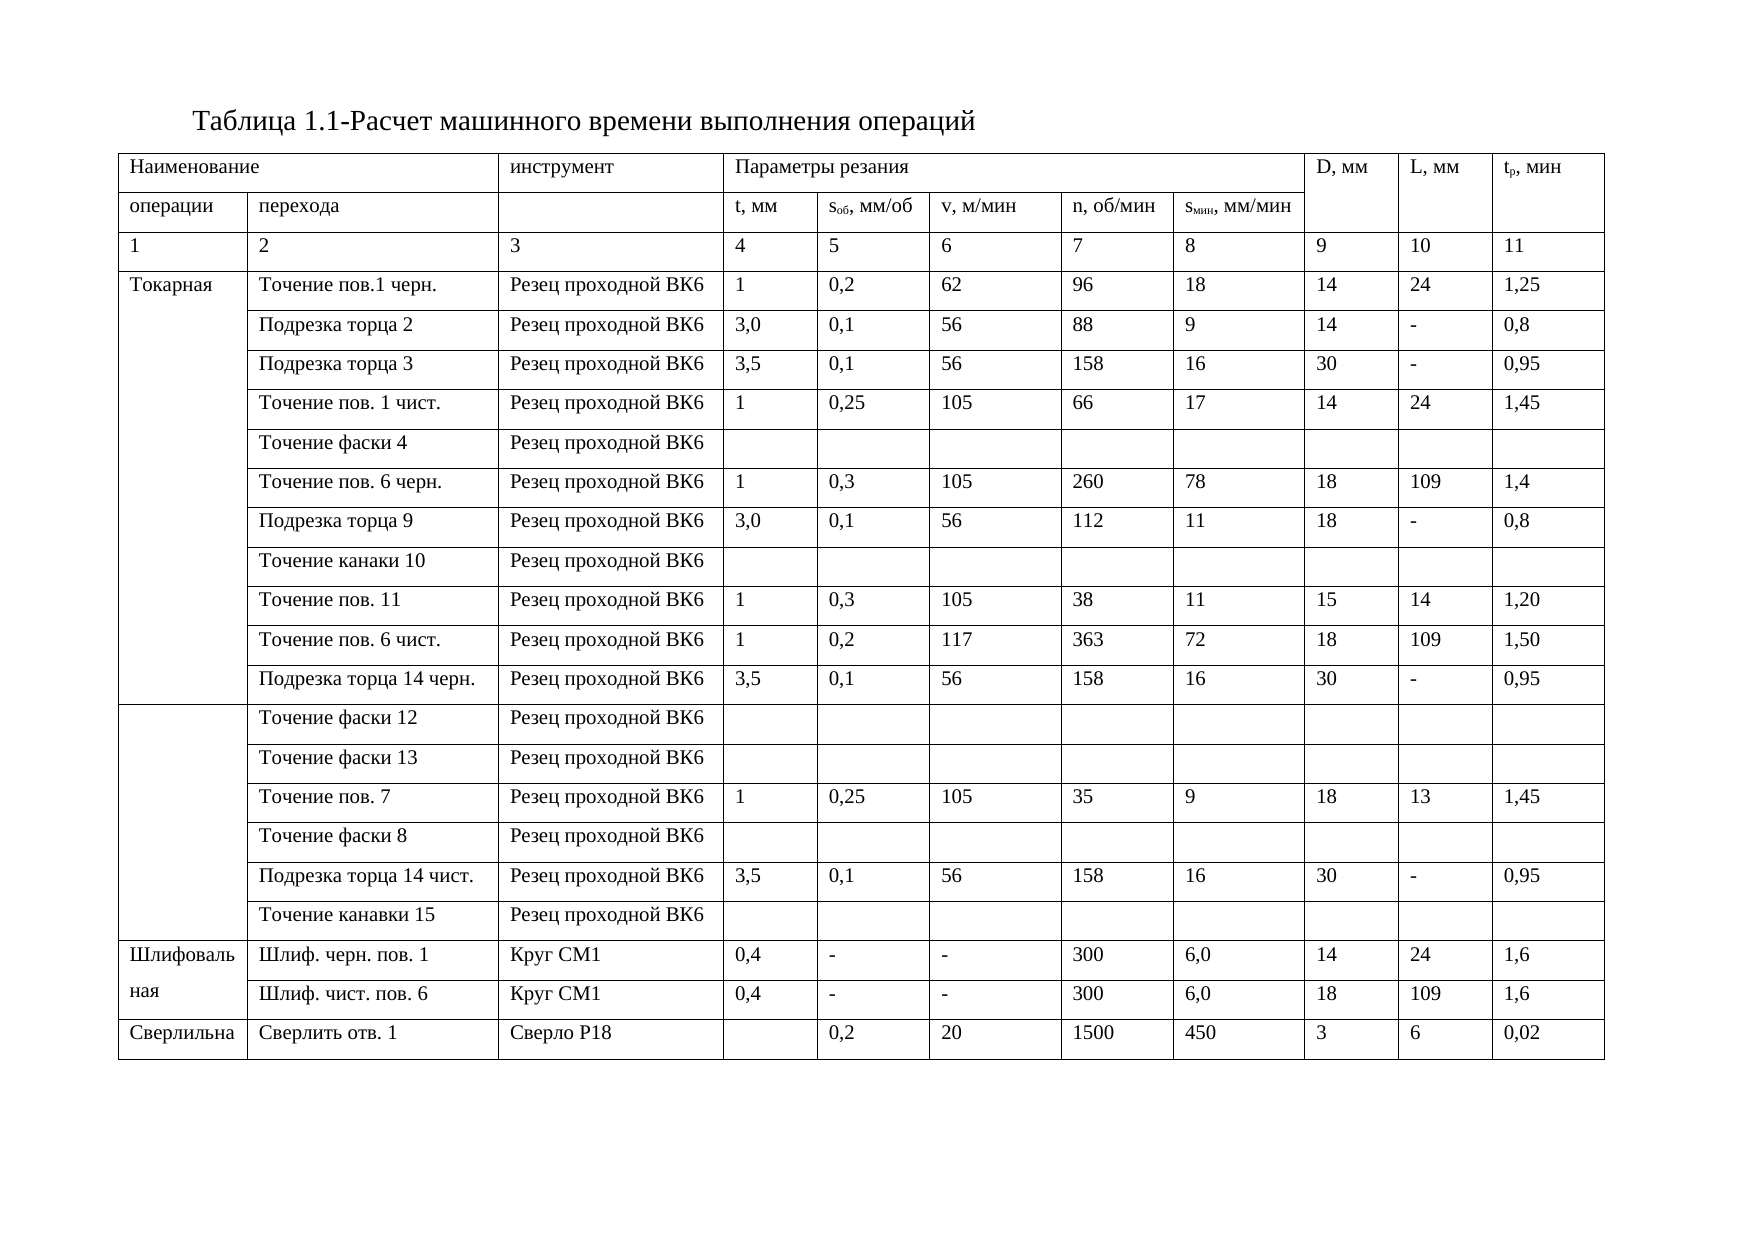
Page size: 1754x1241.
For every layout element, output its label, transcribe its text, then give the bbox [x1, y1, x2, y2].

table_cell [1305, 430, 1398, 468]
table_cell 0,1 [818, 351, 929, 389]
table_cell Резец проходной ВК6 [499, 587, 723, 625]
table_cell Шлифовальная [119, 941, 247, 1019]
table_cell [930, 823, 1061, 862]
table_cell Резец проходной ВК6 [499, 390, 723, 428]
table_cell 16 [1174, 666, 1304, 704]
table_cell 0,8 [1493, 311, 1604, 350]
table_cell 1,45 [1493, 390, 1604, 428]
table_cell 105 [930, 587, 1061, 625]
table_cell Резец проходной ВК6 [499, 508, 723, 547]
table_cell [930, 705, 1061, 743]
table_cell 24 [1399, 941, 1492, 980]
table_cell 30 [1305, 863, 1398, 901]
table_cell 6,0 [1174, 941, 1304, 980]
table_cell 3 [1305, 1020, 1398, 1058]
table_cell 158 [1062, 863, 1173, 901]
table_cell n, об/мин [1062, 193, 1173, 232]
table_cell Точение фаски 13 [248, 745, 498, 783]
table_cell 16 [1174, 863, 1304, 901]
table_cell [818, 902, 929, 940]
table_cell - [1399, 666, 1492, 704]
table_cell Точение пов. 1 чист. [248, 390, 498, 428]
table_cell 112 [1062, 508, 1173, 547]
table_cell 88 [1062, 311, 1173, 350]
table_cell Шлиф. черн. пов. 1 [248, 941, 498, 980]
text Таблица 1.1-Расчет машинного времени выполнения операций [118, 103, 1636, 136]
table_cell sоб, мм/об [818, 193, 929, 232]
table_cell - [930, 981, 1061, 1019]
table_header L, мм [1399, 154, 1492, 232]
table_cell 56 [930, 508, 1061, 547]
table_cell [724, 902, 817, 940]
table_cell 117 [930, 626, 1061, 665]
table_cell [818, 745, 929, 783]
table_cell 18 [1305, 784, 1398, 822]
table_cell Резец проходной ВК6 [499, 311, 723, 350]
table_cell 16 [1174, 351, 1304, 389]
table_cell Точение пов.1 черн. [248, 272, 498, 310]
table_cell Сверло Р18 [499, 1020, 723, 1058]
table_cell [818, 548, 929, 586]
table_cell [1062, 902, 1173, 940]
table_cell 9 [1174, 784, 1304, 822]
table_cell 1,25 [1493, 272, 1604, 310]
table_cell 11 [1174, 508, 1304, 547]
table_cell 1 [724, 469, 817, 507]
table_cell 11 [1174, 587, 1304, 625]
table_cell 4 [724, 233, 817, 271]
table_cell 1,6 [1493, 941, 1604, 980]
table_cell [1399, 823, 1492, 862]
table_cell Точение пов. 7 [248, 784, 498, 822]
table_cell Точение канаки 10 [248, 548, 498, 586]
table_header D, мм [1305, 154, 1398, 232]
table_cell - [818, 941, 929, 980]
table_cell [1305, 823, 1398, 862]
table_cell 14 [1305, 941, 1398, 980]
table_cell [1062, 548, 1173, 586]
table_cell Резец проходной ВК6 [499, 469, 723, 507]
table_cell 1 [724, 390, 817, 428]
table_cell Сверлить отв. 1 [248, 1020, 498, 1058]
table_cell t, мм [724, 193, 817, 232]
table_cell [1305, 548, 1398, 586]
table_cell 3 [499, 233, 723, 271]
table_cell Резец проходной ВК6 [499, 430, 723, 468]
table_cell 1 [724, 784, 817, 822]
table_cell 3,0 [724, 311, 817, 350]
table_cell 78 [1174, 469, 1304, 507]
table_header Параметры резания [724, 154, 1304, 192]
table_cell 1,45 [1493, 784, 1604, 822]
table_header инструмент [499, 154, 723, 192]
table_cell [930, 745, 1061, 783]
table_cell [1174, 430, 1304, 468]
table_cell 0,02 [1493, 1020, 1604, 1058]
table_cell 1 [724, 626, 817, 665]
table_cell 10 [1399, 233, 1492, 271]
table_cell 1 [119, 233, 247, 271]
table_cell [499, 193, 723, 232]
table_cell Резец проходной ВК6 [499, 863, 723, 901]
table_cell 0,2 [818, 1020, 929, 1058]
table_cell Подрезка торца 14 черн. [248, 666, 498, 704]
table_cell [1399, 430, 1492, 468]
table_cell [1062, 705, 1173, 743]
table_cell Подрезка торца 3 [248, 351, 498, 389]
table_cell [1493, 902, 1604, 940]
table_cell Резец проходной ВК6 [499, 666, 723, 704]
table_cell Точение фаски 8 [248, 823, 498, 862]
table_cell [1174, 902, 1304, 940]
table_cell [1493, 705, 1604, 743]
table_cell 18 [1174, 272, 1304, 310]
table_header Наименование [119, 154, 498, 192]
table_cell 0,95 [1493, 666, 1604, 704]
table_cell [1305, 745, 1398, 783]
table_cell [818, 430, 929, 468]
table_cell 0,1 [818, 508, 929, 547]
table_cell [119, 705, 247, 940]
table_cell Круг СМ1 [499, 941, 723, 980]
table_cell Точение пов. 6 чист. [248, 626, 498, 665]
table_cell 3,0 [724, 508, 817, 547]
table_cell 158 [1062, 666, 1173, 704]
table_cell [724, 430, 817, 468]
table_cell Шлиф. чист. пов. 6 [248, 981, 498, 1019]
table_cell 0,1 [818, 863, 929, 901]
table_cell 0,95 [1493, 351, 1604, 389]
table_cell Резец проходной ВК6 [499, 745, 723, 783]
table_cell 0,4 [724, 941, 817, 980]
table_cell [930, 548, 1061, 586]
table_cell 0,1 [818, 666, 929, 704]
table_cell 13 [1399, 784, 1492, 822]
table_header tр, мин [1493, 154, 1604, 232]
table_cell Точение фаски 4 [248, 430, 498, 468]
table_cell 109 [1399, 981, 1492, 1019]
table_cell [724, 745, 817, 783]
table_cell 35 [1062, 784, 1173, 822]
table_cell 3,5 [724, 351, 817, 389]
table_cell - [1399, 863, 1492, 901]
table_cell Резец проходной ВК6 [499, 351, 723, 389]
table_cell 1,6 [1493, 981, 1604, 1019]
table_cell 105 [930, 784, 1061, 822]
table_cell Точение пов. 11 [248, 587, 498, 625]
table_cell 15 [1305, 587, 1398, 625]
table_cell Резец проходной ВК6 [499, 902, 723, 940]
table_cell - [1399, 351, 1492, 389]
table_cell 1,4 [1493, 469, 1604, 507]
table_cell 62 [930, 272, 1061, 310]
table_cell 96 [1062, 272, 1173, 310]
table_cell [1062, 745, 1173, 783]
table_cell 1 [724, 587, 817, 625]
table_cell Круг СМ1 [499, 981, 723, 1019]
table_cell 0,2 [818, 272, 929, 310]
table_cell 1 [724, 272, 817, 310]
table_cell 0,95 [1493, 863, 1604, 901]
table_cell 0,2 [818, 626, 929, 665]
table_cell sмин, мм/мин [1174, 193, 1304, 232]
table_cell 24 [1399, 390, 1492, 428]
table_cell 11 [1493, 233, 1604, 271]
table_cell операции [119, 193, 247, 232]
table_cell [930, 430, 1061, 468]
table_cell [818, 705, 929, 743]
table_cell Резец проходной ВК6 [499, 784, 723, 822]
table_cell 0,25 [818, 390, 929, 428]
table_cell 18 [1305, 981, 1398, 1019]
table_cell 0,3 [818, 469, 929, 507]
table_cell 56 [930, 351, 1061, 389]
table_cell [1062, 823, 1173, 862]
table_cell [818, 823, 929, 862]
table_cell 7 [1062, 233, 1173, 271]
table_cell [724, 548, 817, 586]
table_cell Резец проходной ВК6 [499, 705, 723, 743]
table_cell Подрезка торца 2 [248, 311, 498, 350]
table_cell 1,50 [1493, 626, 1604, 665]
table_cell 0,4 [724, 981, 817, 1019]
table_cell 105 [930, 390, 1061, 428]
table_cell 66 [1062, 390, 1173, 428]
table_cell Точение канавки 15 [248, 902, 498, 940]
table_cell - [1399, 508, 1492, 547]
table_cell 1,20 [1493, 587, 1604, 625]
table_cell [1174, 548, 1304, 586]
table_cell 300 [1062, 981, 1173, 1019]
table_cell 30 [1305, 351, 1398, 389]
table_cell 18 [1305, 469, 1398, 507]
table_cell перехода [248, 193, 498, 232]
table_cell v, м/мин [930, 193, 1061, 232]
table_cell Резец проходной ВК6 [499, 548, 723, 586]
table_cell [1062, 430, 1173, 468]
table_cell 14 [1305, 390, 1398, 428]
table_cell 6 [930, 233, 1061, 271]
table_cell Токарная [119, 272, 247, 704]
table_cell [1174, 745, 1304, 783]
table_cell Точение фаски 12 [248, 705, 498, 743]
table_cell 158 [1062, 351, 1173, 389]
table_cell Подрезка торца 9 [248, 508, 498, 547]
table_cell [724, 1020, 817, 1058]
table_cell 56 [930, 863, 1061, 901]
table_cell Резец проходной ВК6 [499, 272, 723, 310]
table_cell [1174, 823, 1304, 862]
table_cell [1399, 705, 1492, 743]
table_cell 0,3 [818, 587, 929, 625]
table_cell [930, 902, 1061, 940]
table_cell 0,8 [1493, 508, 1604, 547]
table_cell - [1399, 311, 1492, 350]
table_cell [1174, 705, 1304, 743]
table_cell Сверлильная [119, 1020, 247, 1058]
table_cell [724, 823, 817, 862]
table_cell 363 [1062, 626, 1173, 665]
table_cell 109 [1399, 469, 1492, 507]
table_cell [1305, 902, 1398, 940]
table_cell Точение пов. 6 черн. [248, 469, 498, 507]
table_cell 14 [1305, 272, 1398, 310]
table_cell Резец проходной ВК6 [499, 626, 723, 665]
table_cell 0,1 [818, 311, 929, 350]
table_cell [1305, 705, 1398, 743]
table_cell 2 [248, 233, 498, 271]
table_cell 18 [1305, 508, 1398, 547]
table_cell Резец проходной ВК6 [499, 823, 723, 862]
table_cell 18 [1305, 626, 1398, 665]
table_cell 1500 [1062, 1020, 1173, 1058]
table_cell 17 [1174, 390, 1304, 428]
table_cell 260 [1062, 469, 1173, 507]
table_cell - [930, 941, 1061, 980]
table_cell [1399, 902, 1492, 940]
table_cell 3,5 [724, 666, 817, 704]
table_cell 105 [930, 469, 1061, 507]
table_cell [1493, 548, 1604, 586]
table_cell [724, 705, 817, 743]
table_cell 38 [1062, 587, 1173, 625]
table_cell 14 [1305, 311, 1398, 350]
table_cell 3,5 [724, 863, 817, 901]
table_cell 20 [930, 1020, 1061, 1058]
table_cell [1493, 745, 1604, 783]
table_cell 14 [1399, 587, 1492, 625]
table_cell 9 [1174, 311, 1304, 350]
table_cell 8 [1174, 233, 1304, 271]
table_cell 30 [1305, 666, 1398, 704]
table_cell 24 [1399, 272, 1492, 310]
table_cell 5 [818, 233, 929, 271]
table_cell [1399, 745, 1492, 783]
table_cell 9 [1305, 233, 1398, 271]
table_cell 450 [1174, 1020, 1304, 1058]
table_cell [1493, 430, 1604, 468]
table_cell 300 [1062, 941, 1173, 980]
table_cell Подрезка торца 14 чист. [248, 863, 498, 901]
table_cell 56 [930, 666, 1061, 704]
table_cell 56 [930, 311, 1061, 350]
table_cell 109 [1399, 626, 1492, 665]
table_cell - [818, 981, 929, 1019]
table_cell [1399, 548, 1492, 586]
table_cell 6,0 [1174, 981, 1304, 1019]
table_cell 72 [1174, 626, 1304, 665]
table_cell 0,25 [818, 784, 929, 822]
table_cell 6 [1399, 1020, 1492, 1058]
table_cell [1493, 823, 1604, 862]
